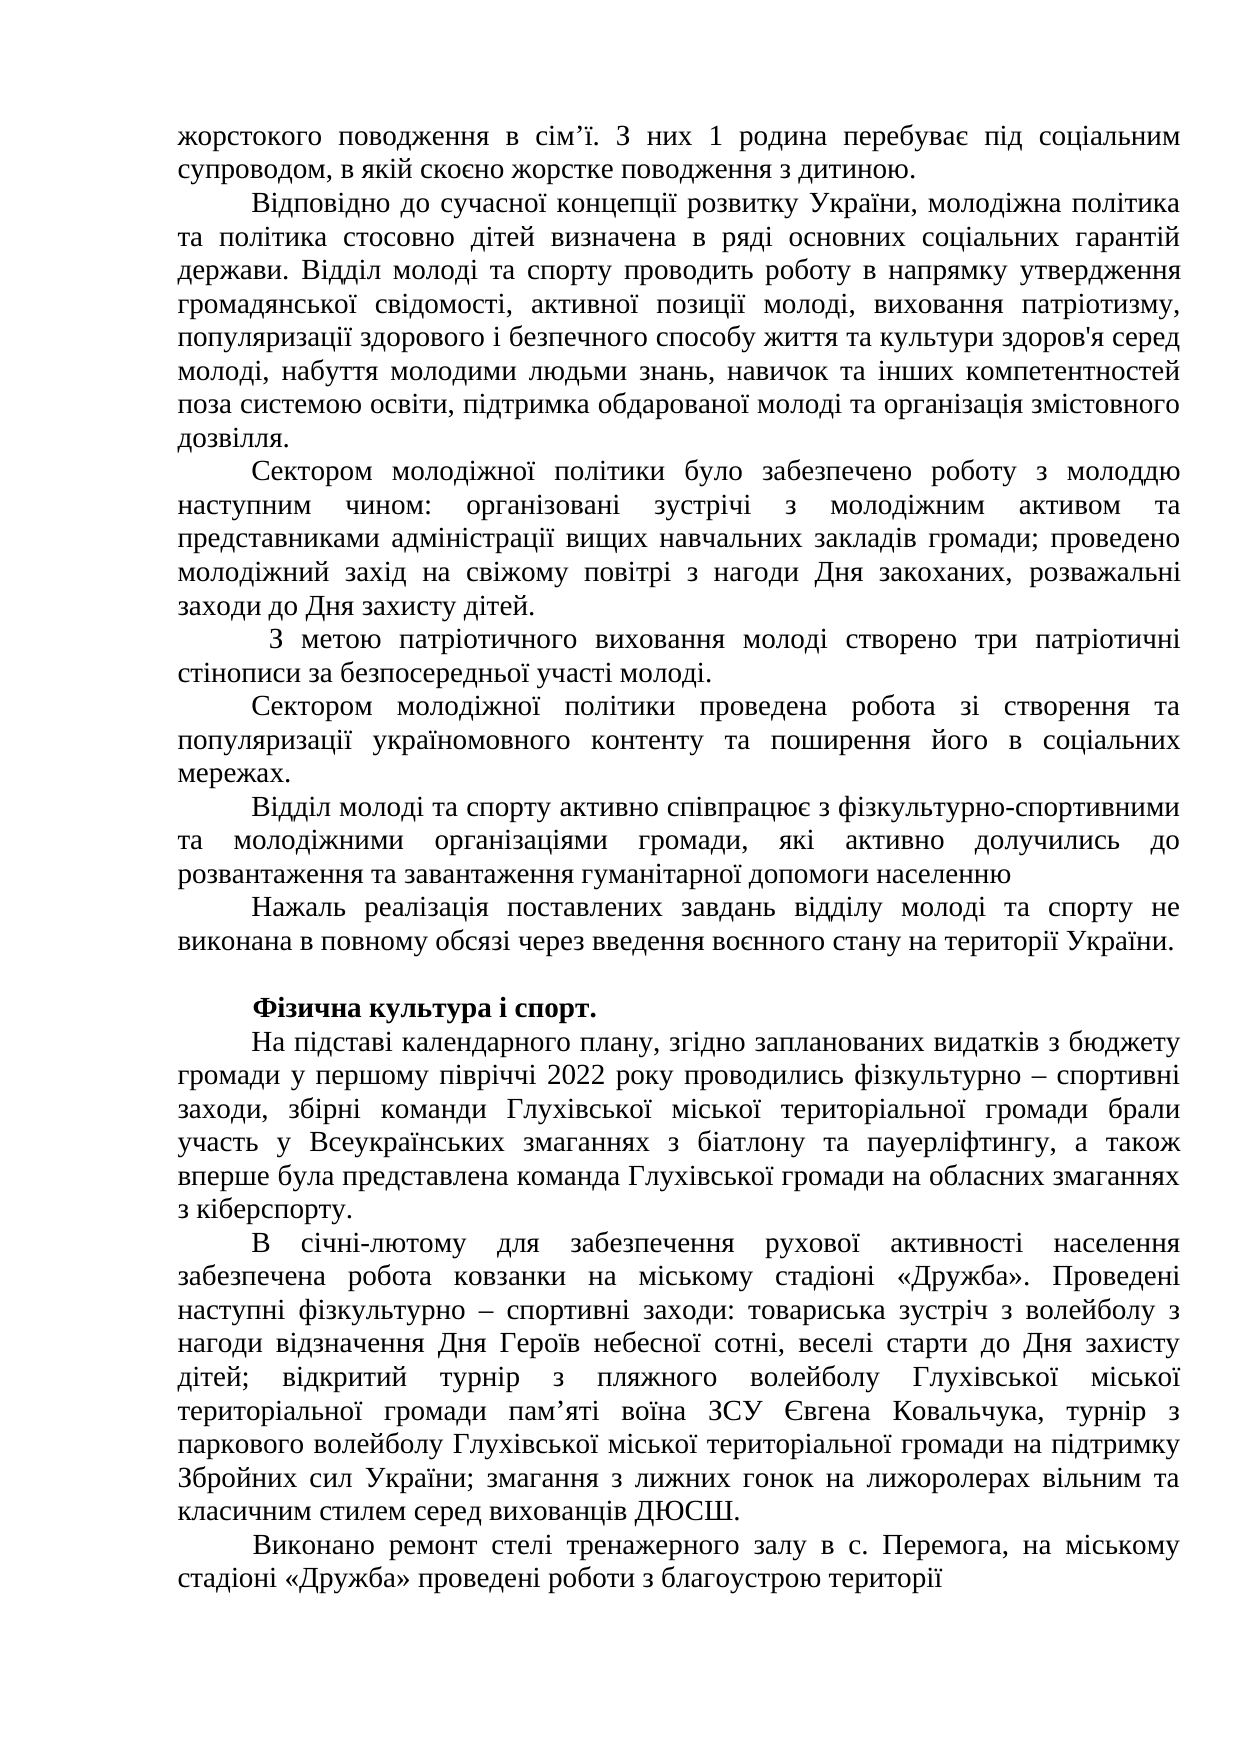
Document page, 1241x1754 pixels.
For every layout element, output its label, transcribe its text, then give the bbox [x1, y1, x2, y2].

text Сектором молодіжної політики було забезпечено роботу з молоддю наступним чином: організовані зустрічі з молодіжним активом та представниками адміністрації вищих навчальних закладів громади; проведено молодіжний захід на свіжому повітрі з нагоди Дня закоханих, розважальні заходи до Дня захисту дітей. [177, 453, 1181, 621]
text Фізична культура і спорт. [177, 990, 1181, 1024]
text З метою патріотичного виховання молоді створено три патріотичні стінописи за безпосередньої участі молоді. [177, 621, 1181, 688]
text На підставі календарного плану, згідно запланованих видатків з бюджету громади у першому півріччі 2022 року проводились фізкультурно – спортивні заходи, збірні команди Глухівської міської територіальної громади брали участь у Всеукраїнських змаганнях з біатлону та пауерліфтингу, а також вперше була представлена команда Глухівської громади на обласних змаганнях з кіберспорту. [177, 1024, 1181, 1225]
text Виконано ремонт стелі тренажерного залу в с. Перемога, на міському стадіоні «Дружба» проведені роботи з благоустрою території [177, 1527, 1181, 1594]
text В січні-лютому для забезпечення рухової активності населення забезпечена робота ковзанки на міському стадіоні «Дружба». Проведені наступні фізкультурно – спортивні заходи: товариська зустріч з волейболу з нагоди відзначення Дня Героїв небесної сотні, веселі старти до Дня захисту дітей; відкритий турнір з пляжного волейболу Глухівської міської територіальної громади пам’яті воїна ЗСУ Євгена Ковальчука, турнір з паркового волейболу Глухівської міської територіальної громади на підтримку Збройних сил України; змагання з лижних гонок на лижоролерах вільним та класичним стилем серед вихованців ДЮСШ. [177, 1225, 1181, 1527]
text Відділ молоді та спорту активно співпрацює з фізкультурно-спортивними та молодіжними організаціями громади, які активно долучились до розвантаження та завантаження гуманітарної допомоги населенню [177, 789, 1181, 889]
text Відповідно до сучасної концепції розвитку України, молодіжна політика та політика стосовно дітей визначена в ряді основних соціальних гарантій держави. Відділ молоді та спорту проводить роботу в напрямку утвердження громадянської свідомості, активної позиції молоді, виховання патріотизму, популяризації здорового і безпечного способу життя та культури здоров'я серед молоді, набуття молодими людьми знань, навичок та інших компетентностей поза системою освіти, підтримка обдарованої молоді та організація змістовного дозвілля. [177, 185, 1181, 453]
text Нажаль реалізація поставлених завдань відділу молоді та спорту не виконана в повному обсязі через введення воєнного стану на території України. [177, 889, 1181, 957]
text Сектором молодіжної політики проведена робота зі створення та популяризації україномовного контенту та поширення його в соціальних мережах. [177, 688, 1181, 789]
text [177, 118, 1181, 185]
